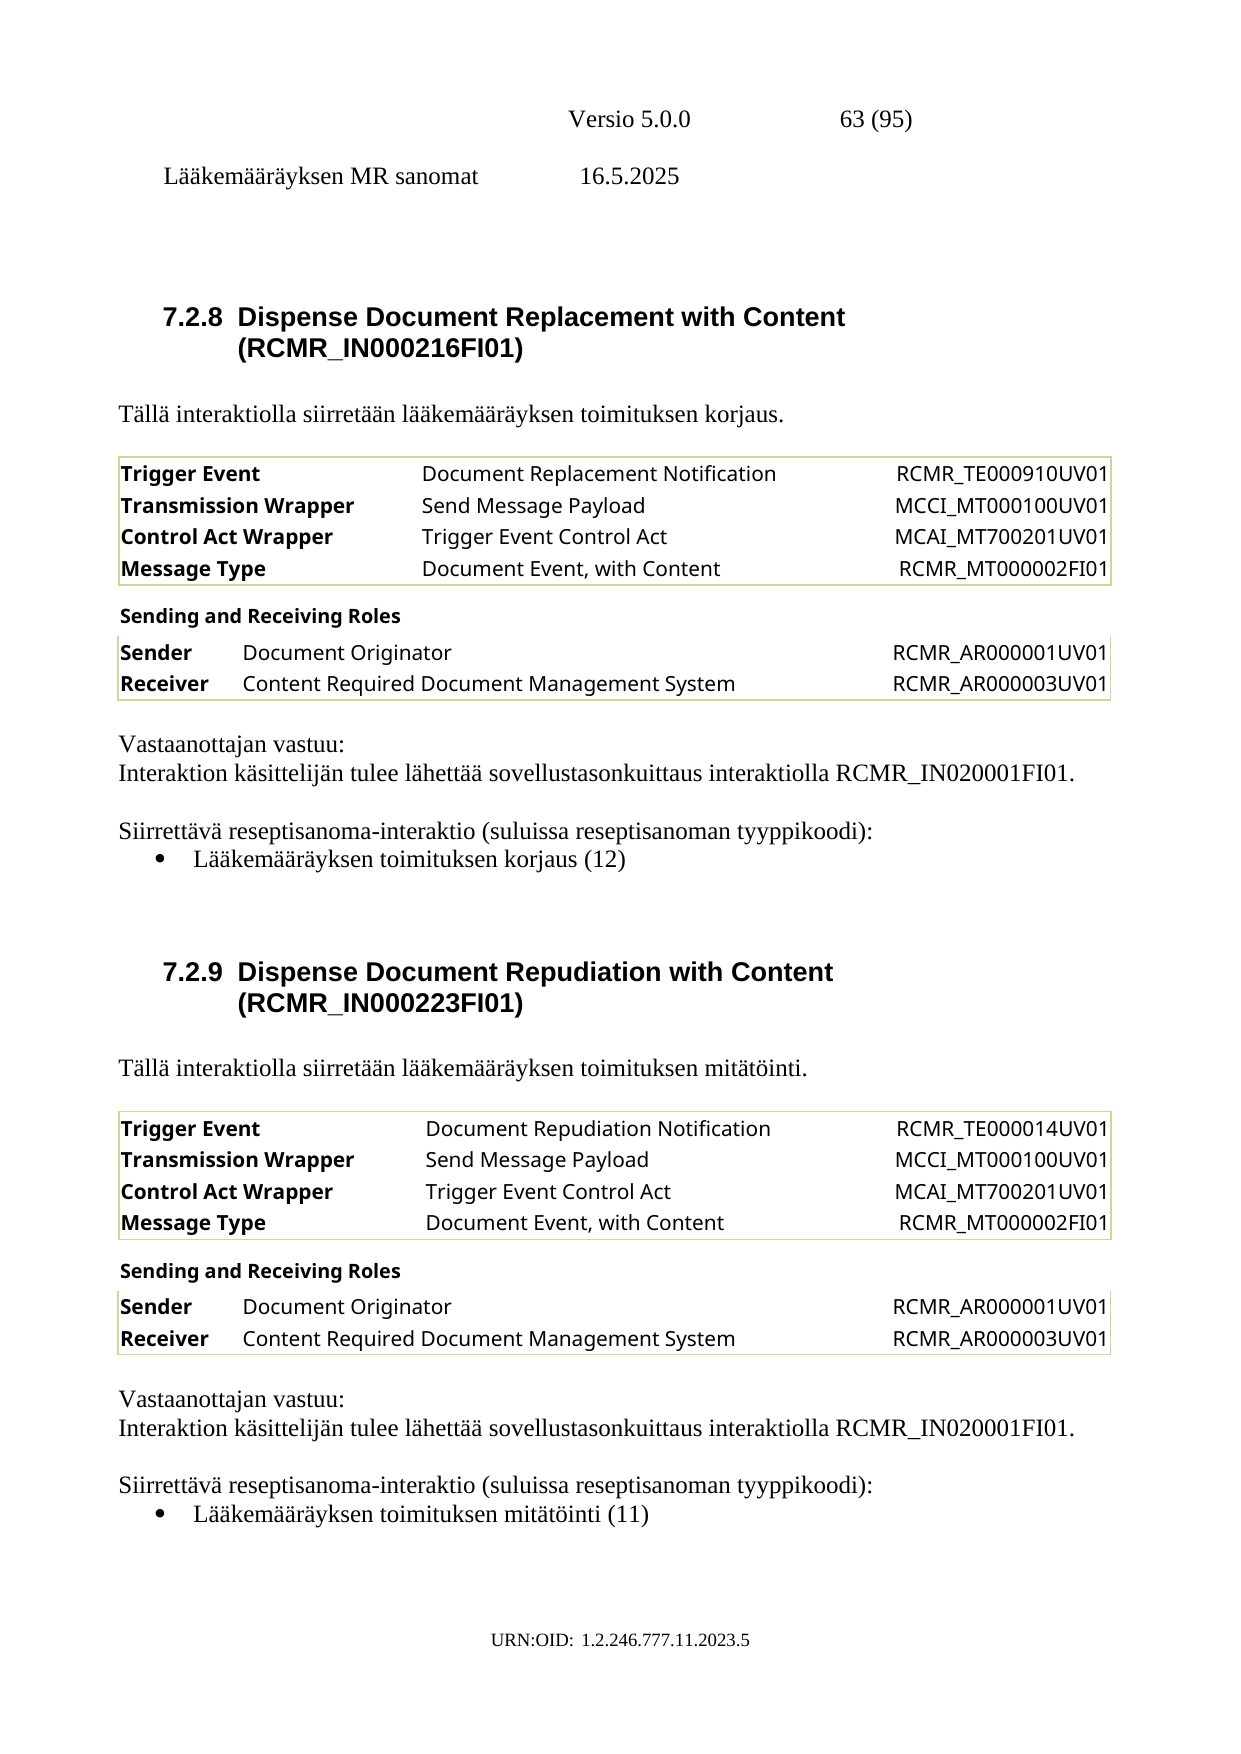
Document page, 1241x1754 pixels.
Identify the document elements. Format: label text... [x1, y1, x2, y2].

table_cell Control Act Wrapper [120, 1175, 424, 1207]
table_cell MCCI_MT000100UV01 [838, 1144, 1110, 1175]
table_header RCMR_TE000910UV01 [841, 458, 1110, 489]
table_cell RCMR_MT000002FI01 [838, 1207, 1110, 1238]
table_cell RCMR_AR000001UV01 [834, 1291, 1110, 1322]
table_cell Sender [119, 1291, 241, 1322]
table_cell Receiver [119, 1322, 241, 1354]
table_cell MCAI_MT700201UV01 [841, 521, 1110, 552]
table_cell RCMR_MT000002FI01 [841, 553, 1110, 584]
table_cell Document Event, with Content [420, 553, 841, 584]
table_header Trigger Event [120, 1112, 424, 1144]
table_header Document Repudiation Notification [424, 1112, 837, 1144]
table_cell Document Originator [241, 636, 834, 668]
text Interaktion käsittelijän tulee lähettää sovellustasonkuittaus interaktiolla RCMR_IN020001FI01. [118, 758, 1122, 787]
table_cell MCAI_MT700201UV01 [838, 1175, 1110, 1207]
table_cell Content Required Document Management System [241, 668, 834, 699]
text Vastaanottajan vastuu: [118, 1384, 1122, 1413]
list Lääkemääräyksen toimituksen korjaus (12) [156, 844, 1122, 873]
table_cell Send Message Payload [420, 489, 841, 521]
table_cell Trigger Event Control Act [420, 521, 841, 552]
table_cell RCMR_AR000003UV01 [834, 1322, 1110, 1354]
table_cell Message Type [120, 553, 420, 584]
table_header RCMR_TE000014UV01 [838, 1112, 1110, 1144]
table_cell RCMR_AR000001UV01 [834, 636, 1110, 668]
table_cell Document Event, with Content [424, 1207, 837, 1238]
table_header Sending and Receiving Roles [118, 586, 1110, 636]
table_cell Document Originator [241, 1291, 834, 1322]
table_cell Transmission Wrapper [120, 1144, 424, 1175]
text Siirrettävä reseptisanoma-interaktio (suluissa reseptisanoman tyyppikoodi): [118, 1470, 1122, 1499]
table_cell Content Required Document Management System [241, 1322, 834, 1354]
table_header Sending and Receiving Roles [118, 1240, 1110, 1291]
text Siirrettävä reseptisanoma-interaktio (suluissa reseptisanoman tyyppikoodi): [118, 816, 1122, 844]
table_cell Trigger Event Control Act [424, 1175, 837, 1207]
table_header Document Replacement Notification [420, 458, 841, 489]
text Tällä interaktiolla siirretään lääkemääräyksen toimituksen korjaus. [118, 399, 1122, 427]
subtitle Dispense Document Repudiation with Content (RCMR_IN000223FI01) [162, 956, 1122, 1018]
text Vastaanottajan vastuu: [118, 729, 1122, 758]
table_cell RCMR_AR000003UV01 [834, 668, 1110, 699]
text Tällä interaktiolla siirretään lääkemääräyksen toimituksen mitätöinti. [118, 1053, 1122, 1082]
table_header Trigger Event [120, 458, 420, 489]
table_cell Send Message Payload [424, 1144, 837, 1175]
list Lääkemääräyksen toimituksen mitätöinti (11) [156, 1499, 1122, 1528]
table_cell Sender [119, 636, 241, 668]
subtitle Dispense Document Replacement with Content (RCMR_IN000216FI01) [162, 301, 1122, 364]
table_cell Control Act Wrapper [120, 521, 420, 552]
table_cell Message Type [120, 1207, 424, 1238]
text Interaktion käsittelijän tulee lähettää sovellustasonkuittaus interaktiolla RCMR_IN020001FI01. [118, 1413, 1122, 1441]
table_cell Transmission Wrapper [120, 489, 420, 521]
table_cell Receiver [119, 668, 241, 699]
table_cell MCCI_MT000100UV01 [841, 489, 1110, 521]
